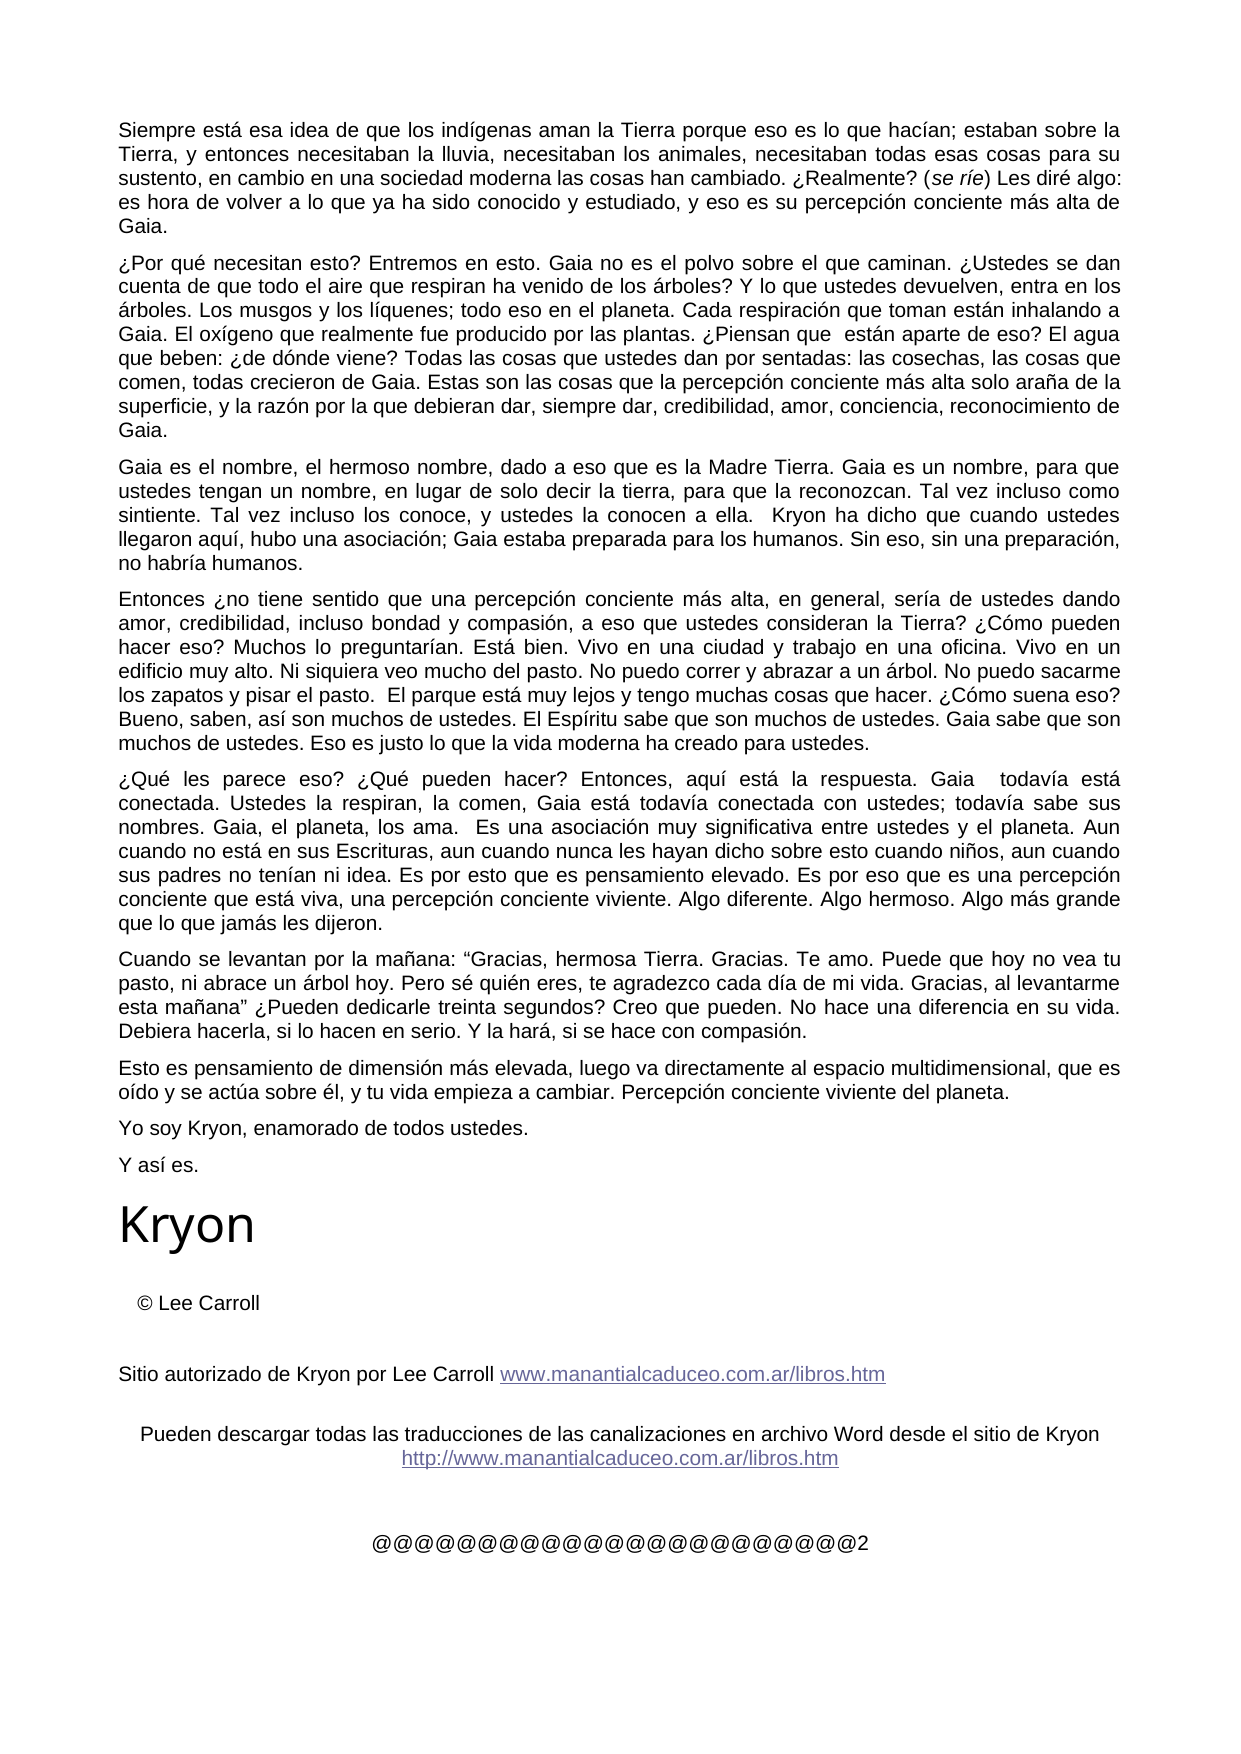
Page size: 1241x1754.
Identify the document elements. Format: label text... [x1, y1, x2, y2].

text ¿Qué les parece eso? ¿Qué pueden hacer? Entonces, aquí está la respuesta. Gaia todavía está conectada. Ustedes la respiran, la comen, Gaia está todavía conectada con ustedes; todavía sabe sus nombres. Gaia, el planeta, los ama. Es una asociación muy significativa entre ustedes y el planeta. Aun cuando no está en sus Escrituras, aun cuando nunca les hayan dicho sobre esto cuando niños, aun cuando sus padres no tenían ni idea. Es por esto que es pensamiento elevado. Es por eso que es una percepción conciente que está viva, una percepción conciente viviente. Algo diferente. Algo hermoso. Algo más grande que lo que jamás les dijeron. [118, 767, 1122, 935]
text Gaia es el nombre, el hermoso nombre, dado a eso que es la Madre Tierra. Gaia es un nombre, para que ustedes tengan un nombre, en lugar de solo decir la tierra, para que la reconozcan. Tal vez incluso como sintiente. Tal vez incluso los conoce, y ustedes la conocen a ella. Kryon ha dicho que cuando ustedes llegaron aquí, hubo una asociación; Gaia estaba preparada para los humanos. Sin eso, sin una preparación, no habría humanos. [118, 454, 1122, 574]
text @@@@@@@@@@@@@@@@@@@@@@@2 [118, 1530, 1122, 1554]
text Y así es. [118, 1152, 1122, 1176]
text Esto es pensamiento de dimensión más elevada, luego va directamente al espacio multidimensional, que es oído y se actúa sobre él, y tu vida empieza a cambiar. Percepción conciente viviente del planeta. [118, 1056, 1122, 1103]
text Yo soy Kryon, enamorado de todos ustedes. [118, 1116, 1122, 1140]
text Entonces ¿no tiene sentido que una percepción conciente más alta, en general, sería de ustedes dando amor, credibilidad, incluso bondad y compasión, a eso que ustedes consideran la Tierra? ¿Cómo pueden hacer eso? Muchos lo preguntarían. Está bien. Vivo en una ciudad y trabajo en una oficina. Vivo en un edificio muy alto. Ni siquiera veo mucho del pasto. No puedo correr y abrazar a un árbol. No puedo sacarme los zapatos y pisar el pasto. El parque está muy lejos y tengo muchas cosas que hacer. ¿Cómo suena eso? Bueno, saben, así son muchos de ustedes. El Espíritu sabe que son muchos de ustedes. Gaia sabe que son muchos de ustedes. Eso es justo lo que la vida moderna ha creado para ustedes. [118, 587, 1122, 754]
text ¿Por qué necesitan esto? Entremos en esto. Gaia no es el polvo sobre el que caminan. ¿Ustedes se dan cuenta de que todo el aire que respiran ha venido de los árboles? Y lo que ustedes devuelven, entra en los árboles. Los musgos y los líquenes; todo eso en el planeta. Cada respiración que toman están inhalando a Gaia. El oxígeno que realmente fue producido por las plantas. ¿Piensan que están aparte de eso? El agua que beben: ¿de dónde viene? Todas las cosas que ustedes dan por sentadas: las cosechas, las cosas que comen, todas crecieron de Gaia. Estas son las cosas que la percepción conciente más alta solo araña de la superficie, y la razón por la que debieran dar, siempre dar, credibilidad, amor, conciencia, reconocimiento de Gaia. [118, 250, 1122, 442]
text Kryon © Lee Carroll [118, 1189, 1122, 1325]
text Cuando se levantan por la mañana: “Gracias, hermosa Tierra. Gracias. Te amo. Puede que hoy no vea tu pasto, ni abrace un árbol hoy. Pero sé quién eres, te agradezco cada día de mi vida. Gracias, al levantarme esta mañana” ¿Pueden dedicarle treinta segundos? Creo que pueden. No hace una diferencia en su vida. Debiera hacerla, si lo hacen en serio. Y la hará, si se hace con compasión. [118, 947, 1122, 1043]
text Pueden descargar todas las traducciones de las canalizaciones en archivo Word desde el sitio de Kryon http://www.manantialcaduceo.com.ar/libros.htm [118, 1422, 1122, 1470]
text Sitio autorizado de Kryon por Lee Carroll www.manantialcaduceo.com.ar/libros.htm [118, 1338, 1122, 1386]
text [118, 118, 1122, 238]
